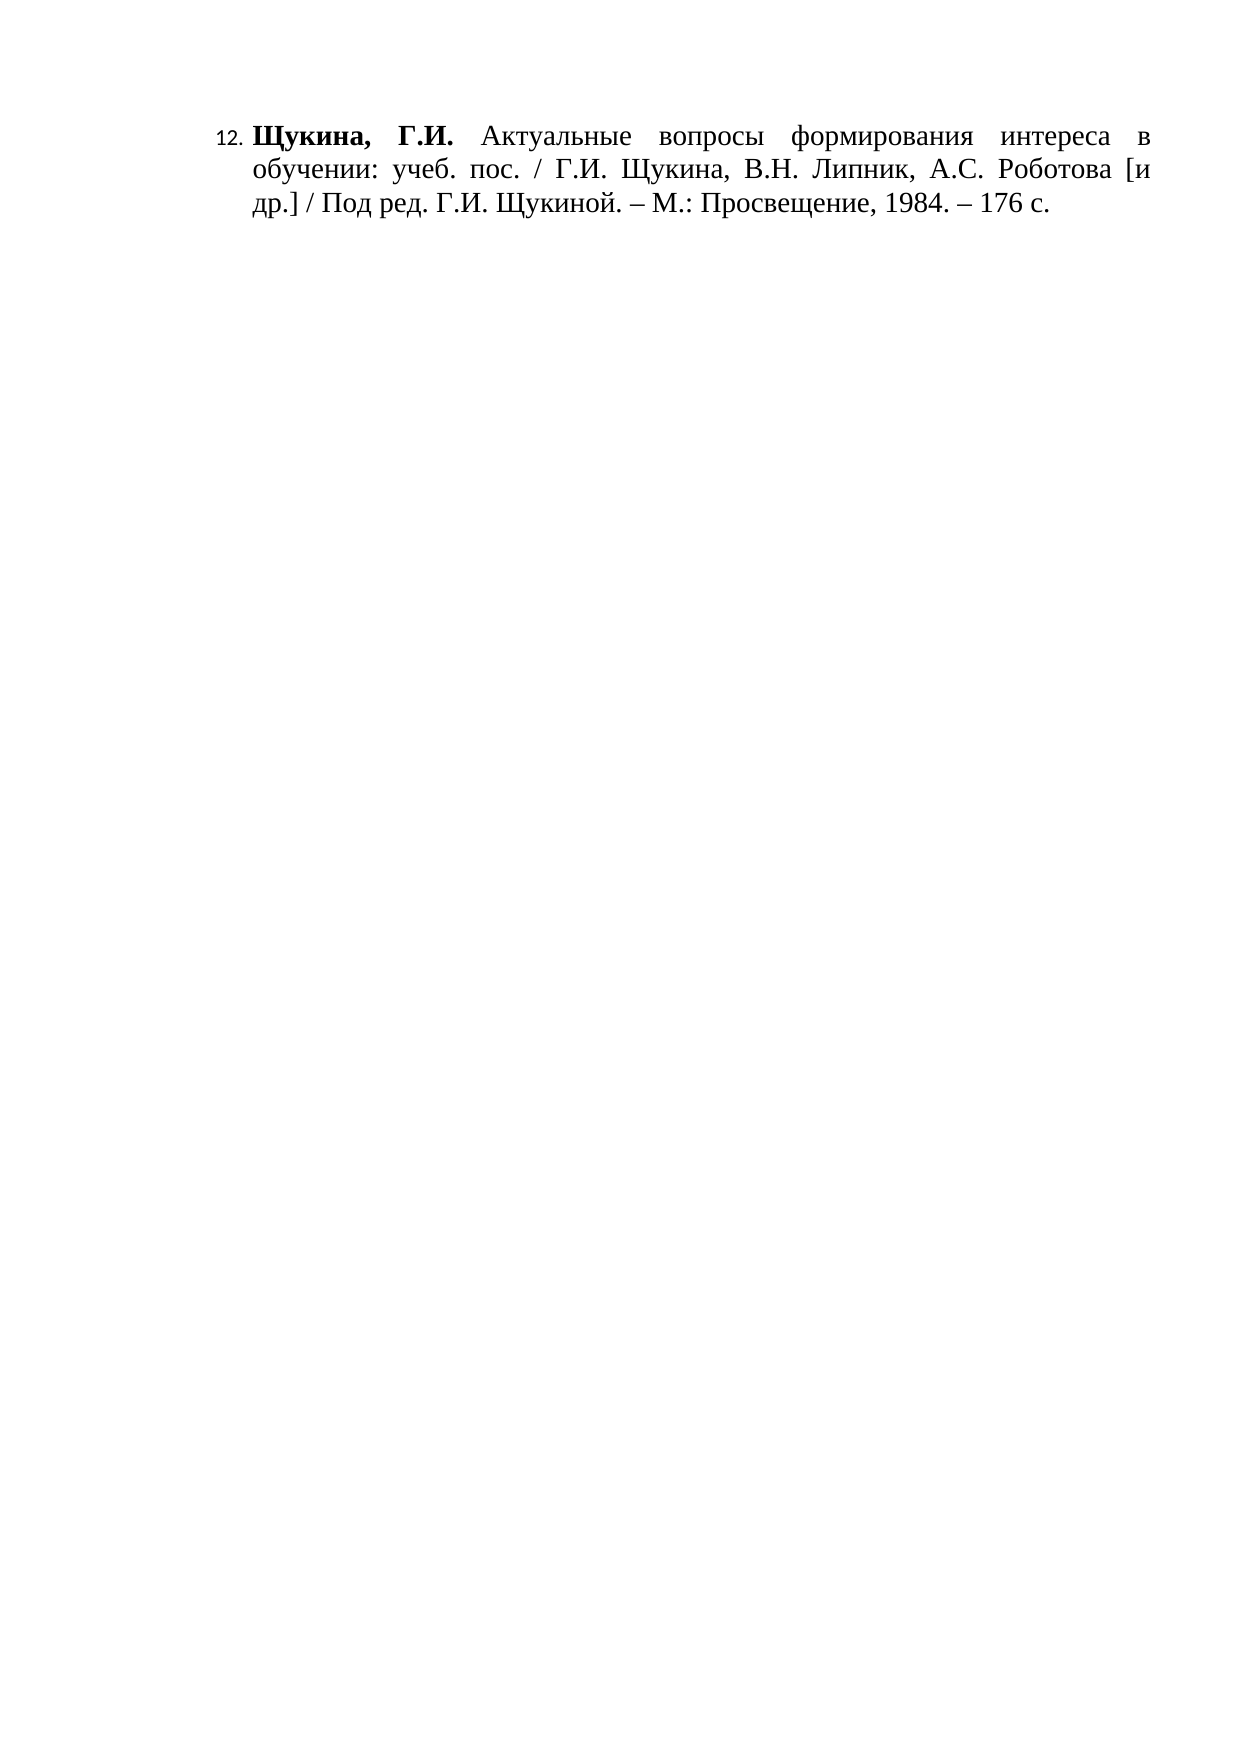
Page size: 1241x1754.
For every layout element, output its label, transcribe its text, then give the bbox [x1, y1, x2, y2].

list Щукина, Г.И. Актуальные вопросы формирования интереса в обучении: учеб. пос. / Г.И. Щукина, В.Н. Липник, А.С. Роботова [и др.] / Под ред. Г.И. Щукиной. – М.: Просвещение, 1984. – 176 с. [215, 118, 1152, 219]
